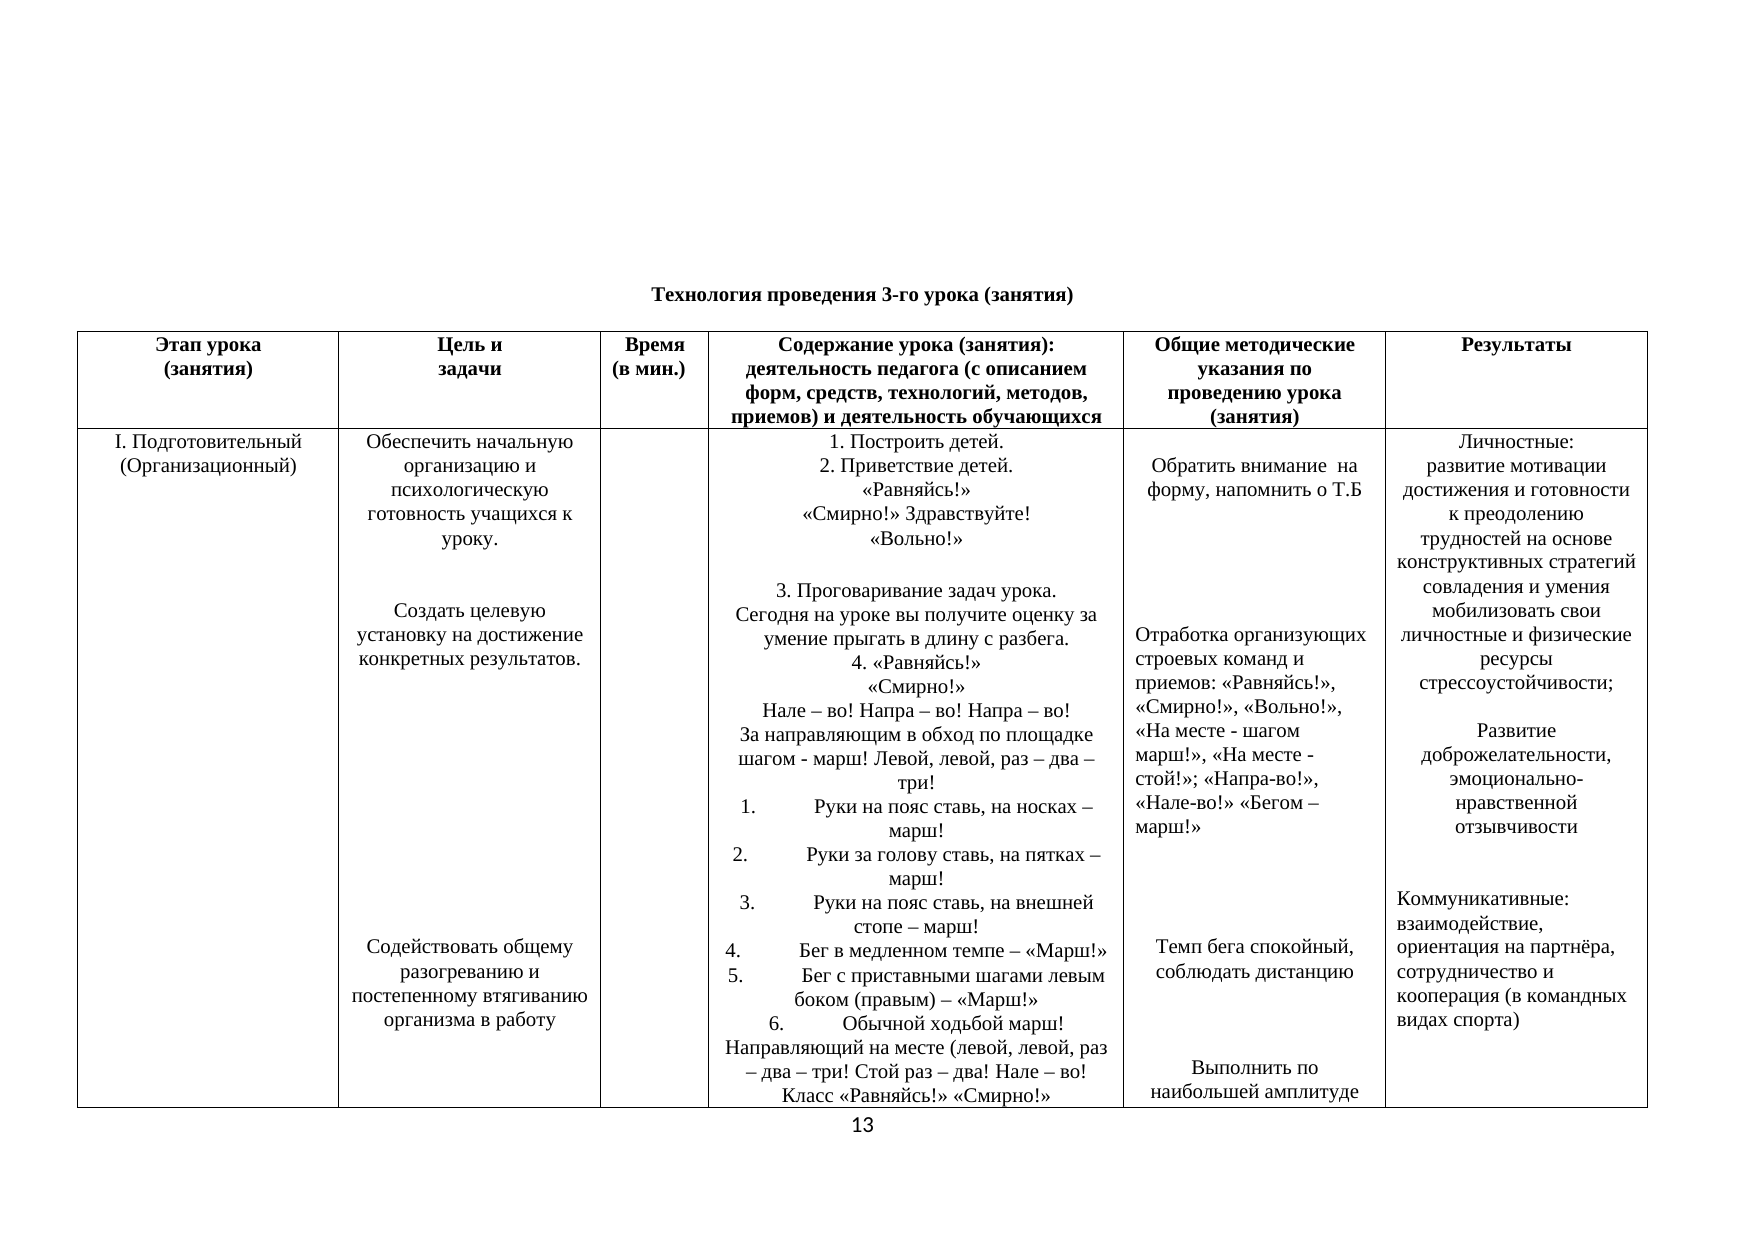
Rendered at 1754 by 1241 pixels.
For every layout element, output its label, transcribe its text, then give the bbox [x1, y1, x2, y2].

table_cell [78, 429, 338, 1107]
table_header Содержание урока (занятия): деятельность педагога (с описанием форм, средств, технологий, методов, приемов) и деятельность обучающихся [709, 332, 1123, 428]
table_header Общие методические указания по проведению урока (занятия) [1124, 332, 1385, 428]
table_header Время (в мин.) [601, 332, 708, 428]
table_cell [1386, 429, 1647, 1107]
text Технология проведения 3-го урока (занятия) [89, 282, 1636, 306]
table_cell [1124, 429, 1385, 1107]
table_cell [709, 429, 1123, 1107]
table_header Результаты [1386, 332, 1647, 428]
table_header Этап урока (занятия) [78, 332, 338, 428]
table_header Цель и задачи [339, 332, 600, 428]
table_cell [601, 429, 708, 1107]
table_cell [339, 429, 600, 1107]
